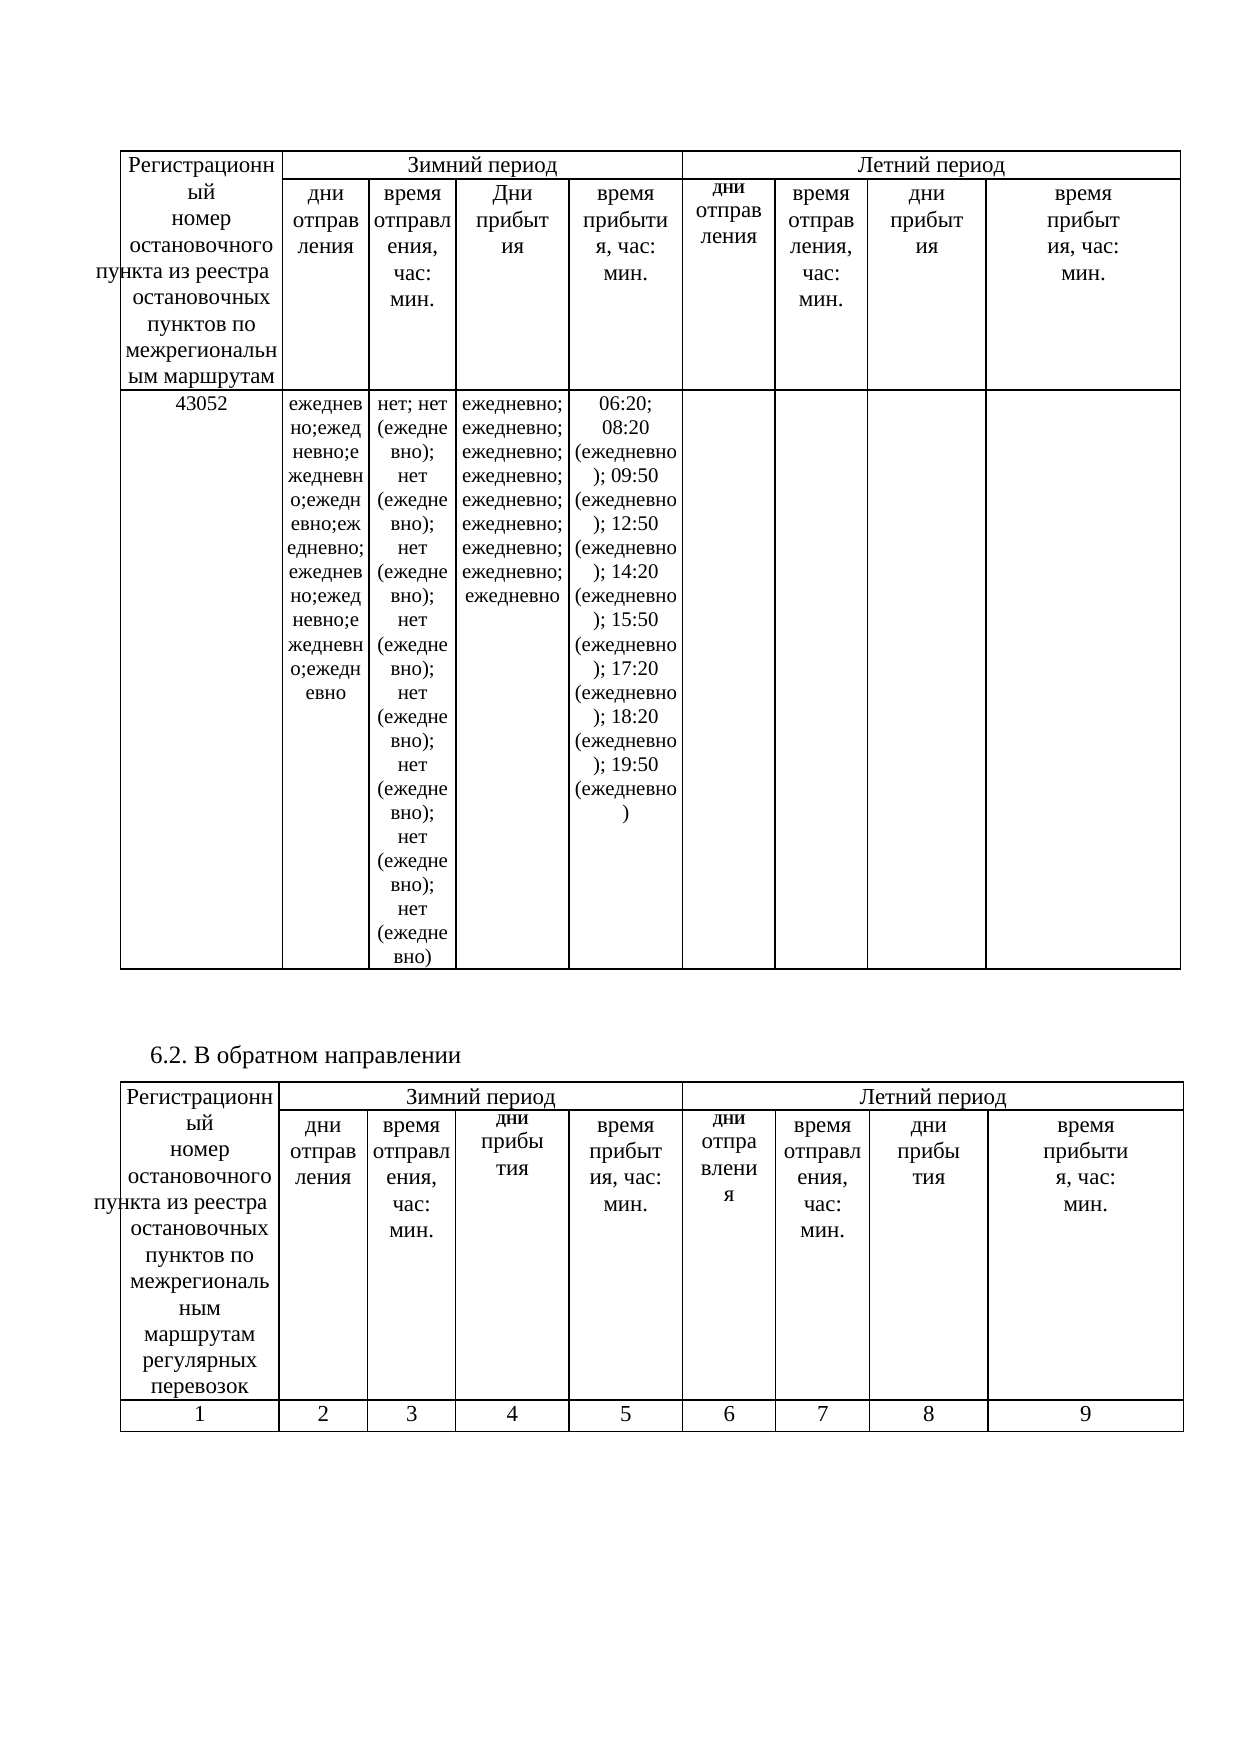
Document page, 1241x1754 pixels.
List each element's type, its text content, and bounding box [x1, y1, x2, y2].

table_header Летний период [683, 152, 1180, 178]
table_header Летний период [683, 1083, 1183, 1109]
table_cell ДНИ отправ ления [683, 180, 774, 389]
table_cell 1 [121, 1401, 278, 1431]
table_cell [987, 391, 1180, 968]
table_cell ежедневно;ежедневно;ежедневно;ежедневно;ежедневно;ежедневно;ежедневно;ежедневно;ежедневно [283, 391, 368, 968]
table_cell ежедневно;ежедневно;ежедневно;ежедневно;ежедневно;ежедневно;ежедневно;ежедневно;ежедневно [457, 391, 568, 968]
table_cell [868, 391, 985, 968]
table_cell ДНИ отпра влени я [683, 1111, 775, 1399]
table_cell 06:20; 08:20 (ежедневно); 09:50 (ежедневно); 12:50 (ежедневно); 14:20 (ежедневно); 15:50 (ежедневно); 17:20 (ежедневно); 18:20 (ежедневно); 19:50 (ежедневно) [570, 391, 682, 968]
table_cell время отправ ления, час: мин. [776, 180, 867, 389]
table_cell 9 [989, 1401, 1183, 1431]
table_cell 5 [570, 1401, 682, 1431]
text 6.2. В обратном направлении [150, 1040, 1090, 1069]
table_cell время прибыт ия, час: мин. [570, 1111, 682, 1399]
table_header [121, 1083, 278, 1399]
table_cell 7 [776, 1401, 869, 1431]
table_cell время прибыти я, час: мин. [570, 180, 682, 389]
table_header Регистрационный номер остановочного пункта из реестра остановочных пунктов по межрегиональным маршрутам регулярных перевозок [121, 152, 282, 389]
table_cell время отправл ения, час: мин. [776, 1111, 869, 1399]
table_cell 2 [280, 1401, 367, 1431]
table_cell ДНИ прибы тия [456, 1111, 568, 1399]
table_cell нет; нет (ежедневно); нет (ежедневно); нет (ежедневно); нет (ежедневно); нет (ежедневно); нет (ежедневно); нет (ежедневно); нет (ежедневно) [370, 391, 455, 968]
table_cell Дни прибыт ия [457, 180, 568, 389]
table_cell дни прибы тия [870, 1111, 987, 1399]
table_header Зимний период [283, 152, 682, 178]
table_cell время отправл ения, час: мин. [370, 180, 455, 389]
table_header Зимний период [280, 1083, 682, 1109]
table_cell время прибыти я, час: мин. [989, 1111, 1183, 1399]
table_cell 43052 [121, 391, 282, 968]
table_cell дни отправ ления [280, 1111, 367, 1399]
table_cell время прибыт ия, час: мин. [987, 180, 1180, 389]
table_cell 6 [683, 1401, 775, 1431]
table_cell время отправл ения, час: мин. [368, 1111, 455, 1399]
table_cell [776, 391, 867, 968]
table_cell дни прибыт ия [868, 180, 985, 389]
table_cell [683, 391, 774, 968]
table_cell дни отправ ления [283, 180, 368, 389]
table_cell 4 [456, 1401, 568, 1431]
table_cell 8 [870, 1401, 987, 1431]
table_cell 3 [368, 1401, 455, 1431]
